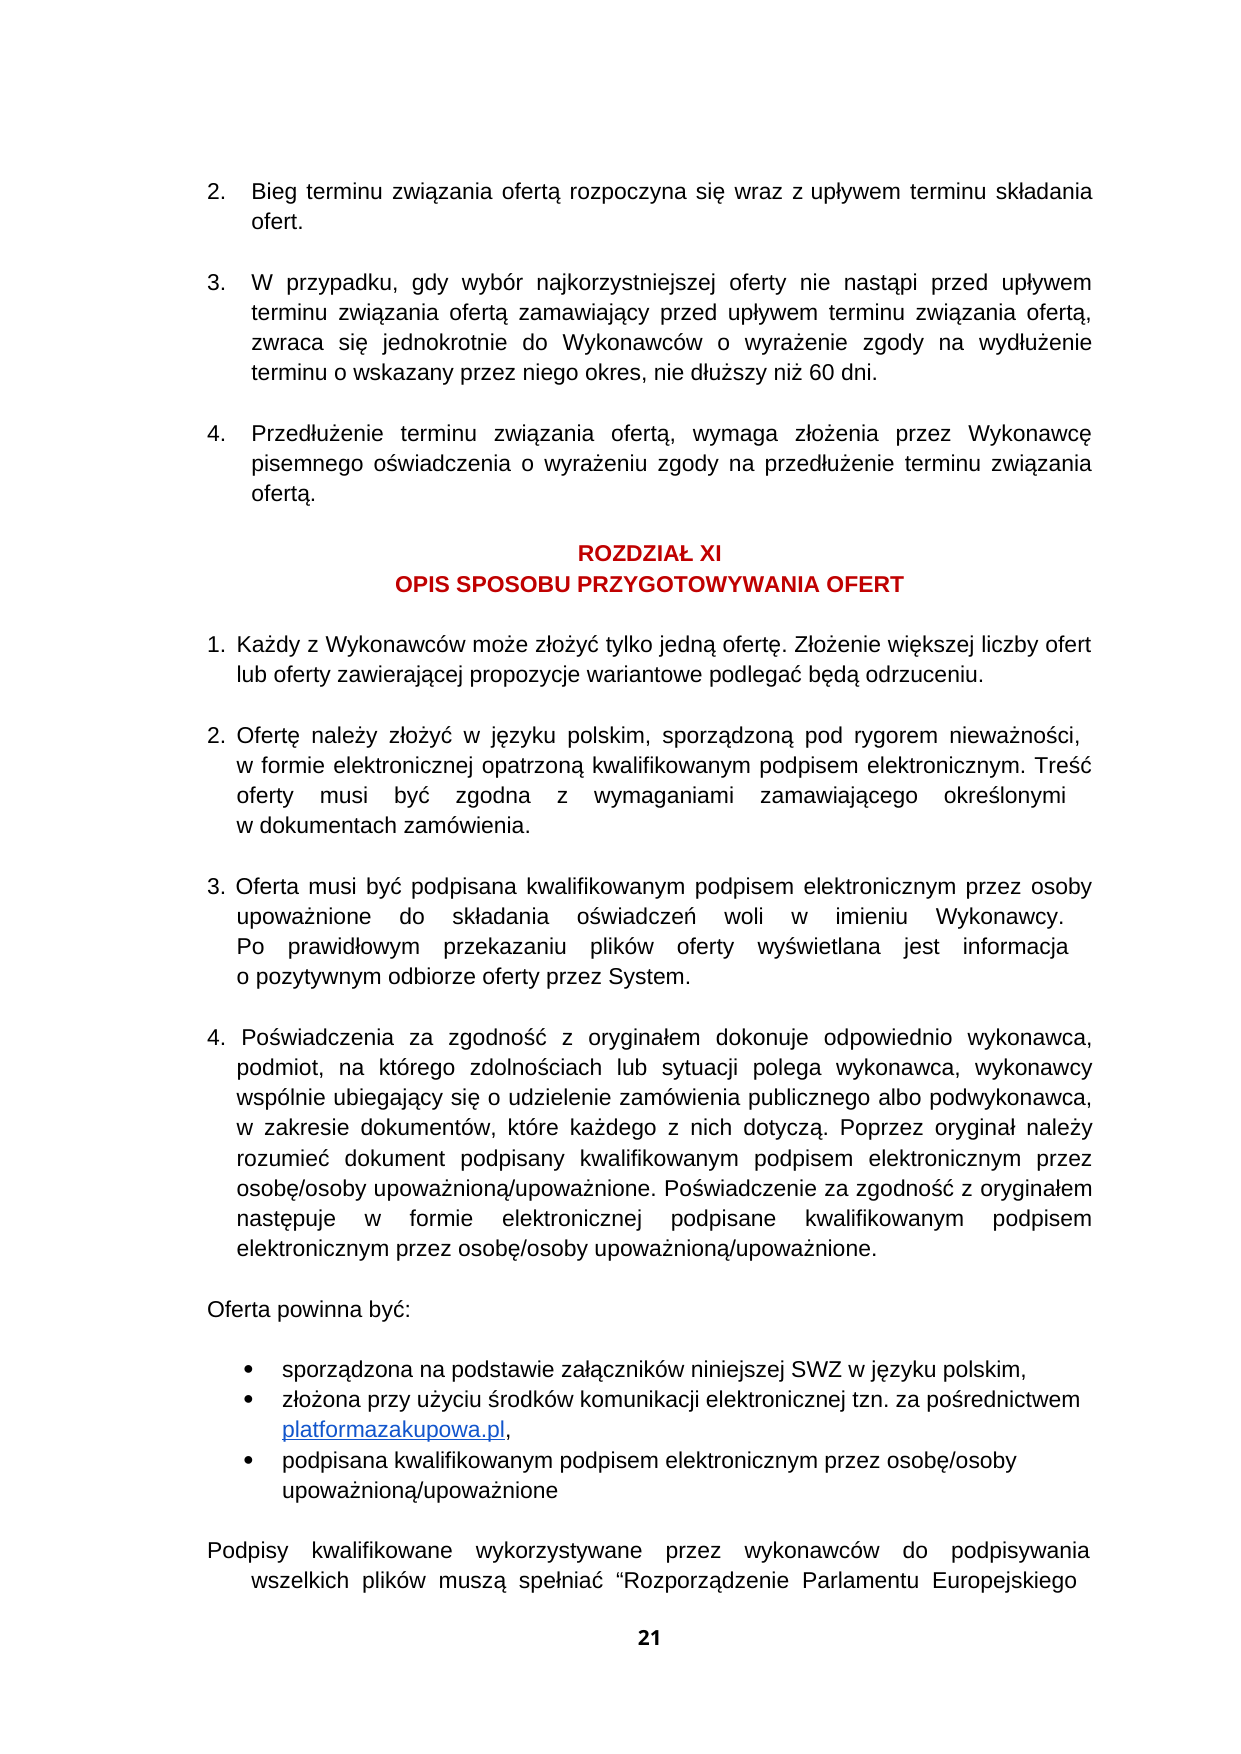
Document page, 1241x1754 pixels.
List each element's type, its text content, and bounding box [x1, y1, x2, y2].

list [207, 1537, 1090, 1594]
list podpisana kwalifikowanym podpisem elektronicznym przez osobę/osoby upoważnioną/upoważnione [244, 1447, 1092, 1503]
title ROZDZIAŁ XI [207, 540, 1092, 567]
list Bieg terminu związania ofertą rozpoczyna się wraz z upływem terminu składania ofert. [207, 178, 1092, 234]
text 4. Poświadczenia za zgodność z oryginałem dokonuje odpowiednio wykonawca, podmiot, na którego zdolnościach lub sytuacji polega wykonawca, wykonawcy wspólnie ubiegający się o udzielenie zamówienia publicznego albo podwykonawca, w zakresie dokumentów, które każdego z nich dotyczą. Poprzez oryginał należy rozumieć dokument podpisany kwalifikowanym podpisem elektronicznym przez osobę/osoby upoważnioną/upoważnione. Poświadczenie za zgodność z oryginałem następuje w formie elektronicznej podpisane kwalifikowanym podpisem elektronicznym przez osobę/osoby upoważnioną/upoważnione. [207, 1024, 1092, 1262]
text 2. Ofertę należy złożyć w języku polskim, sporządzoną pod rygorem nieważności, w formie elektronicznej opatrzoną kwalifikowanym podpisem elektronicznym. Treść oferty musi być zgodna z wymaganiami zamawiającego określonymi w dokumentach zamówienia. [207, 722, 1092, 839]
text 3. Oferta musi być podpisana kwalifikowanym podpisem elektronicznym przez osoby upoważnione do składania oświadczeń woli w imieniu Wykonawcy. Po prawidłowym przekazaniu plików oferty wyświetlana jest informacja o pozytywnym odbiorze oferty przez System. [207, 873, 1092, 990]
list złożona przy użyciu środków komunikacji elektronicznej tzn. za pośrednictwem platformazakupowa.pl, [244, 1386, 1092, 1443]
list Oferta powinna być: [207, 1296, 1092, 1322]
list W przypadku, gdy wybór najkorzystniejszej oferty nie nastąpi przed upływem terminu związania ofertą zamawiający przed upływem terminu związania ofertą, zwraca się jednokrotnie do Wykonawców o wyrażenie zgody na wydłużenie terminu o wskazany przez niego okres, nie dłuższy niż 60 dni. [207, 268, 1092, 386]
list sporządzona na podstawie załączników niniejszej SWZ w języku polskim, [244, 1356, 1092, 1382]
title OPIS SPOSOBU PRZYGOTOWYWANIA OFERT [207, 571, 1092, 597]
list Każdy z Wykonawców może złożyć tylko jedną ofertę. Złożenie większej liczby ofert lub oferty zawierającej propozycje wariantowe podlegać będą odrzuceniu. [207, 631, 1092, 688]
list Przedłużenie terminu związania ofertą, wymaga złożenia przez Wykonawcę pisemnego oświadczenia o wyrażeniu zgody na przedłużenie terminu związania ofertą. [207, 419, 1092, 506]
